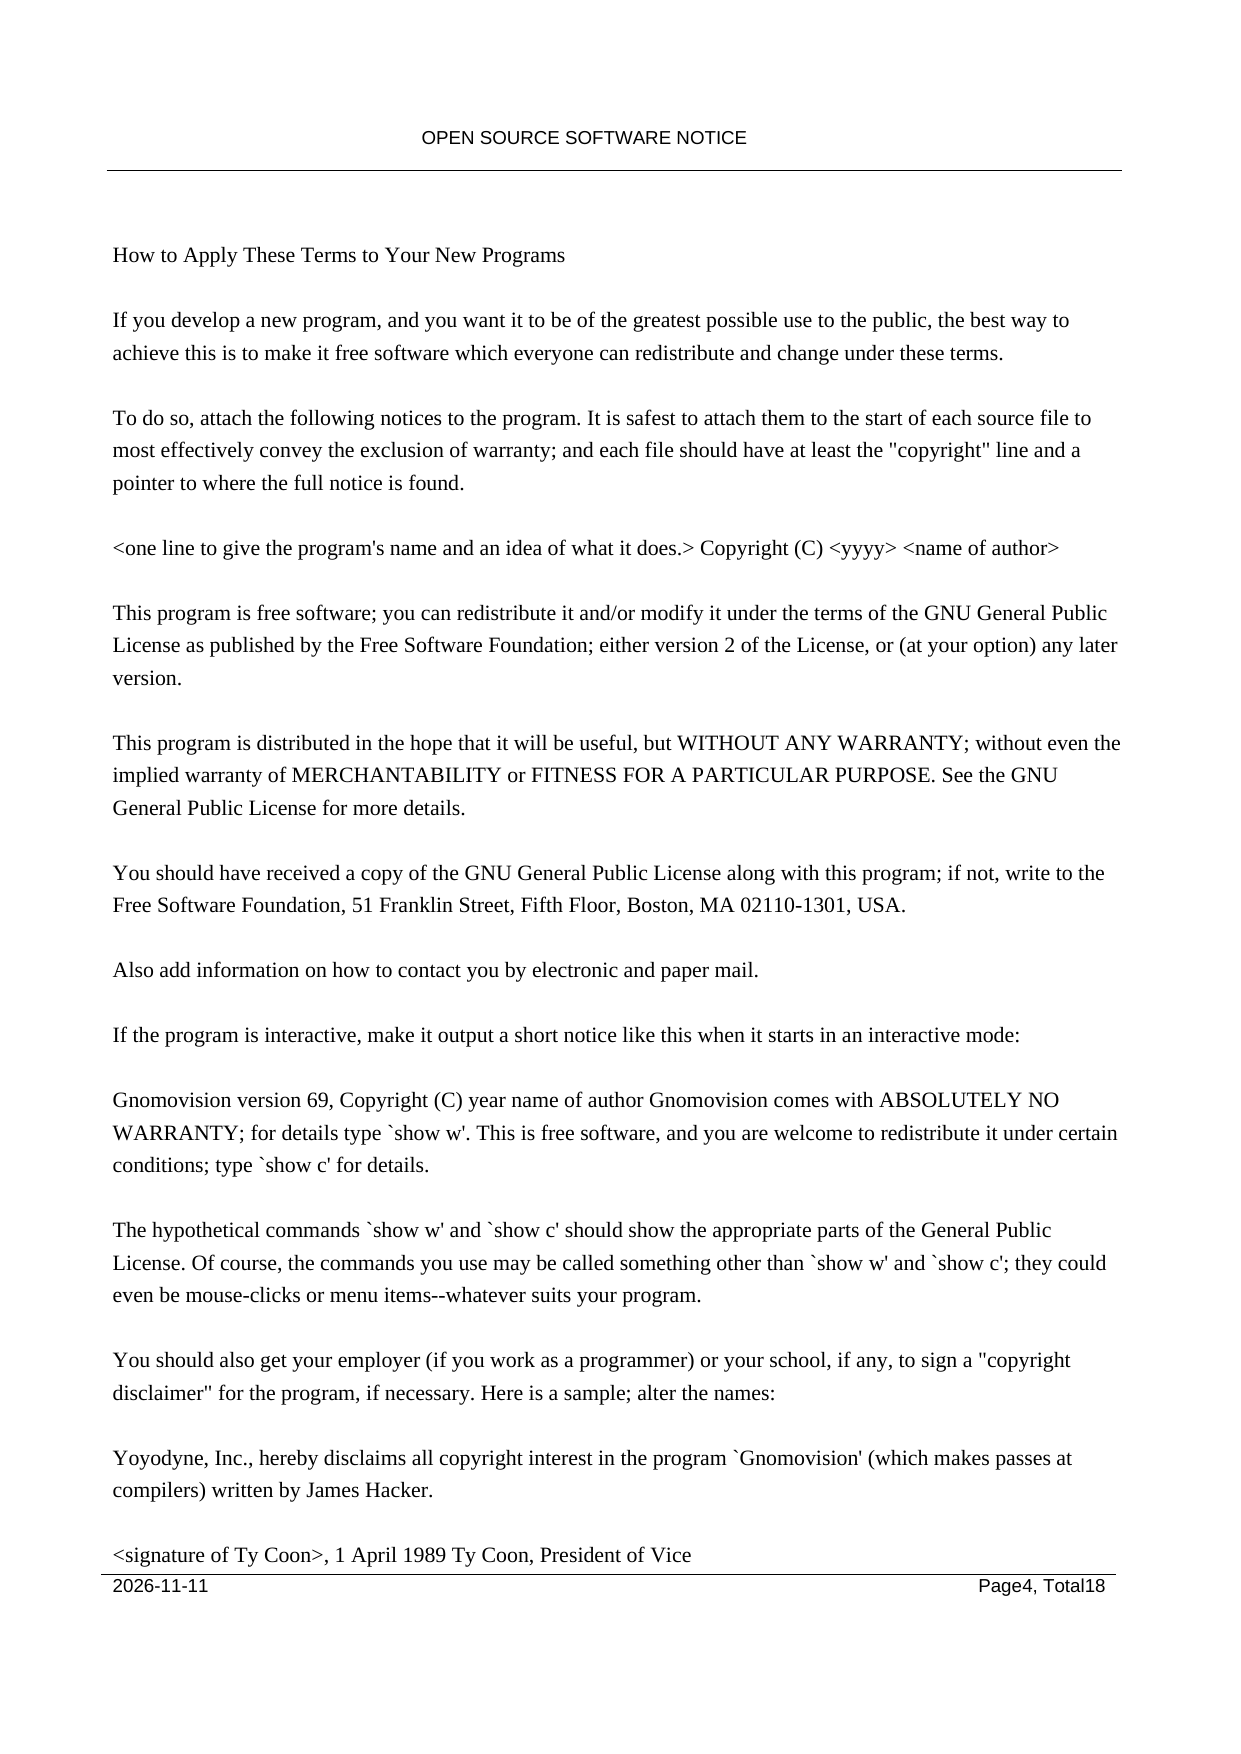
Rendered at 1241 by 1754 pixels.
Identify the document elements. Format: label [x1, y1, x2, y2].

text [112, 206, 1128, 1571]
